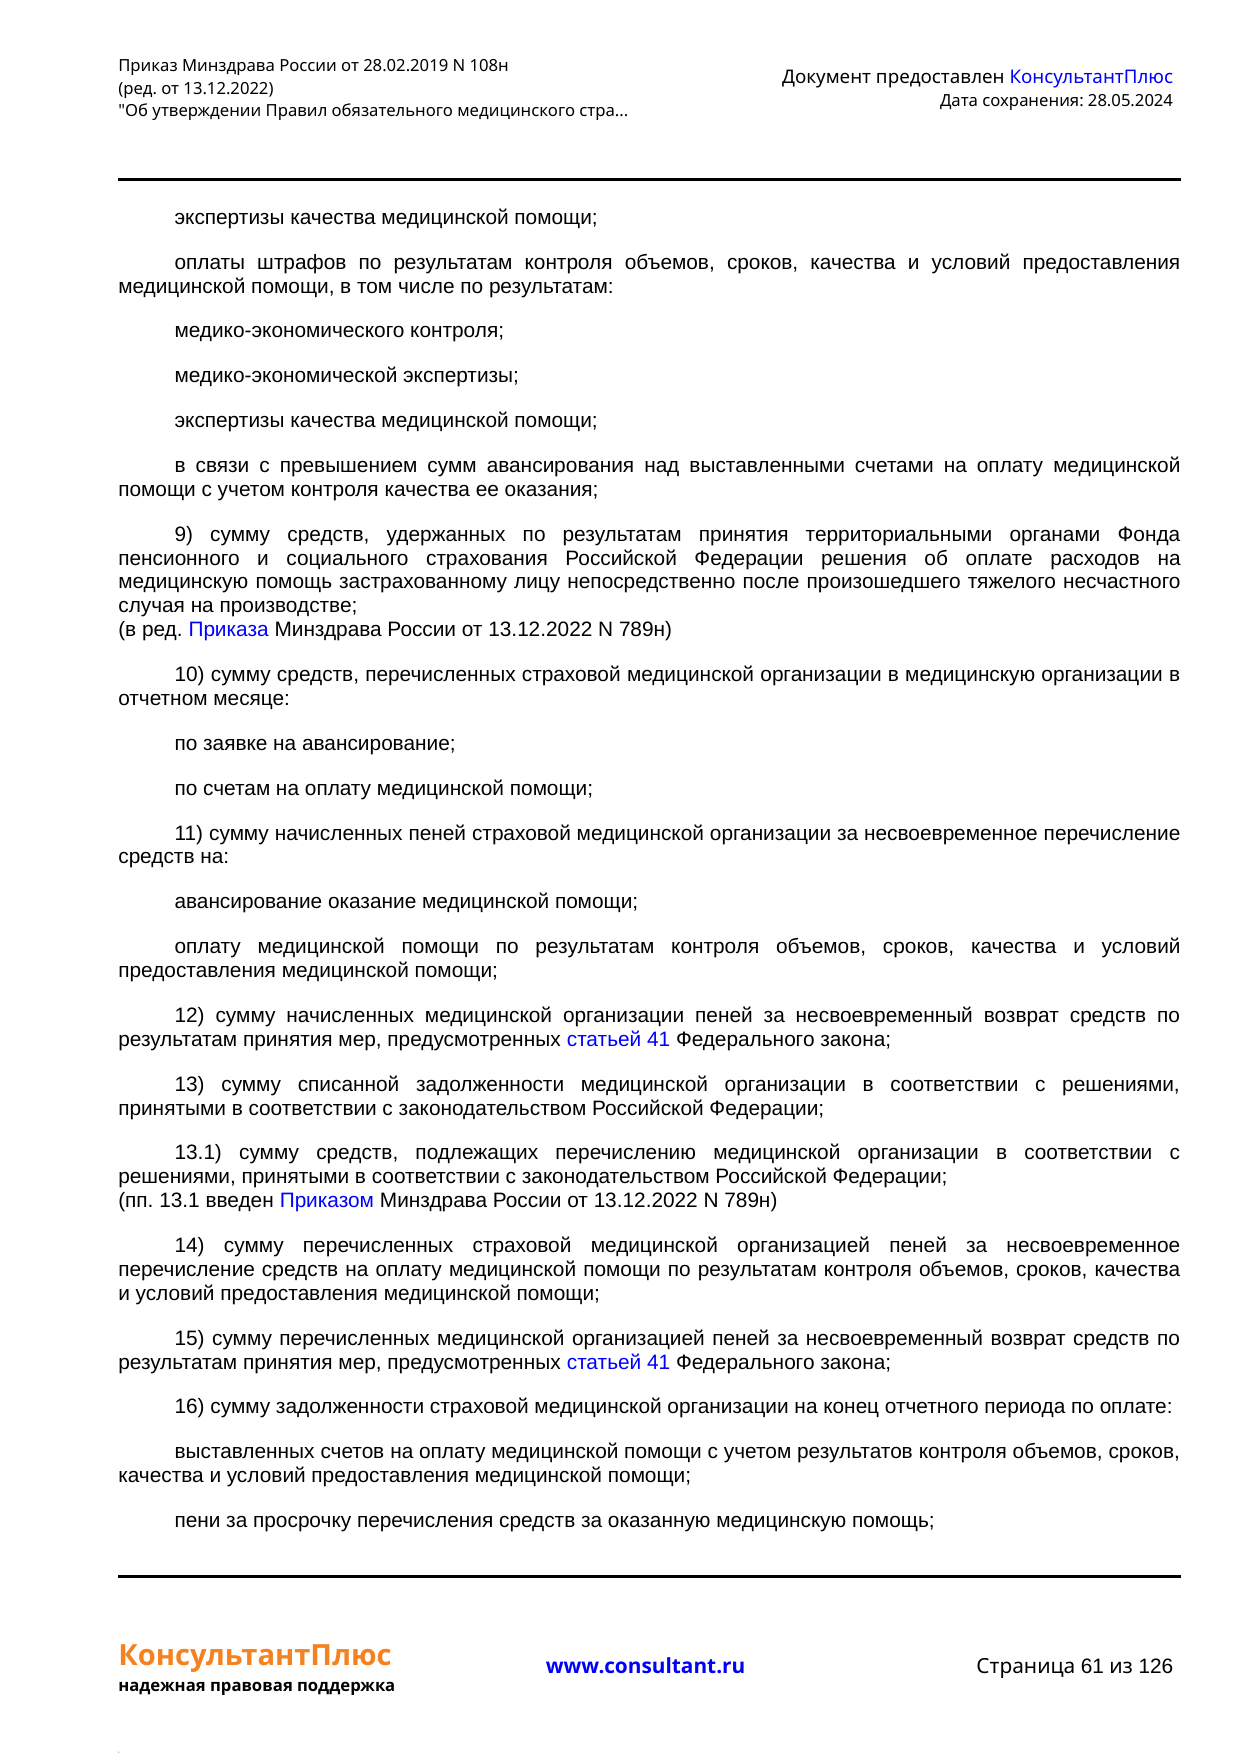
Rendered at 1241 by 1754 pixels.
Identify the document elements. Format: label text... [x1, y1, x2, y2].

text 16) сумму задолженности страховой медицинской организации на конец отчетного периода по оплате: [118, 1394, 1181, 1418]
text 13.1) сумму средств, подлежащих перечислению медицинской организации в соответствии с решениями, принятыми в соответствии с законодательством Российской Федерации; [118, 1140, 1181, 1188]
text оплаты штрафов по результатам контроля объемов, сроков, качества и условий предоставления медицинской помощи, в том числе по результатам: [118, 249, 1181, 297]
text медико-экономического контроля; [118, 318, 1181, 342]
text выставленных счетов на оплату медицинской помощи с учетом результатов контроля объемов, сроков, качества и условий предоставления медицинской помощи; [118, 1439, 1181, 1487]
text (в ред. Приказа Минздрава России от 13.12.2022 N 789н) [118, 617, 1181, 641]
text экспертизы качества медицинской помощи; [118, 205, 1181, 229]
text 13) сумму списанной задолженности медицинской организации в соответствии с решениями, принятыми в соответствии с законодательством Российской Федерации; [118, 1071, 1181, 1119]
text оплату медицинской помощи по результатам контроля объемов, сроков, качества и условий предоставления медицинской помощи; [118, 934, 1181, 982]
text экспертизы качества медицинской помощи; [118, 408, 1181, 432]
text (пп. 13.1 введен Приказом Минздрава России от 13.12.2022 N 789н) [118, 1188, 1181, 1212]
text пени за просрочку перечисления средств за оказанную медицинскую помощь; [118, 1508, 1181, 1532]
text 9) сумму средств, удержанных по результатам принятия территориальными органами Фонда пенсионного и социального страхования Российской Федерации решения об оплате расходов на медицинскую помощь застрахованному лицу непосредственно после произошедшего тяжелого несчастного случая на производстве; [118, 521, 1181, 617]
text по заявке на авансирование; [118, 731, 1181, 755]
text авансирование оказание медицинской помощи; [118, 889, 1181, 913]
text 15) сумму перечисленных медицинской организацией пеней за несвоевременный возврат средств по результатам принятия мер, предусмотренных статьей 41 Федерального закона; [118, 1326, 1181, 1373]
text 12) сумму начисленных медицинской организации пеней за несвоевременный возврат средств по результатам принятия мер, предусмотренных статьей 41 Федерального закона; [118, 1003, 1181, 1051]
text 14) сумму перечисленных страховой медицинской организацией пеней за несвоевременное перечисление средств на оплату медицинской помощи по результатам контроля объемов, сроков, качества и условий предоставления медицинской помощи; [118, 1233, 1181, 1305]
text медико-экономической экспертизы; [118, 363, 1181, 387]
text в связи с превышением сумм авансирования над выставленными счетами на оплату медицинской помощи с учетом контроля качества ее оказания; [118, 453, 1181, 501]
text 11) сумму начисленных пеней страховой медицинской организации за несвоевременное перечисление средств на: [118, 820, 1181, 868]
text по счетам на оплату медицинской помощи; [118, 776, 1181, 799]
text 10) сумму средств, перечисленных страховой медицинской организации в медицинскую организации в отчетном месяце: [118, 662, 1181, 710]
